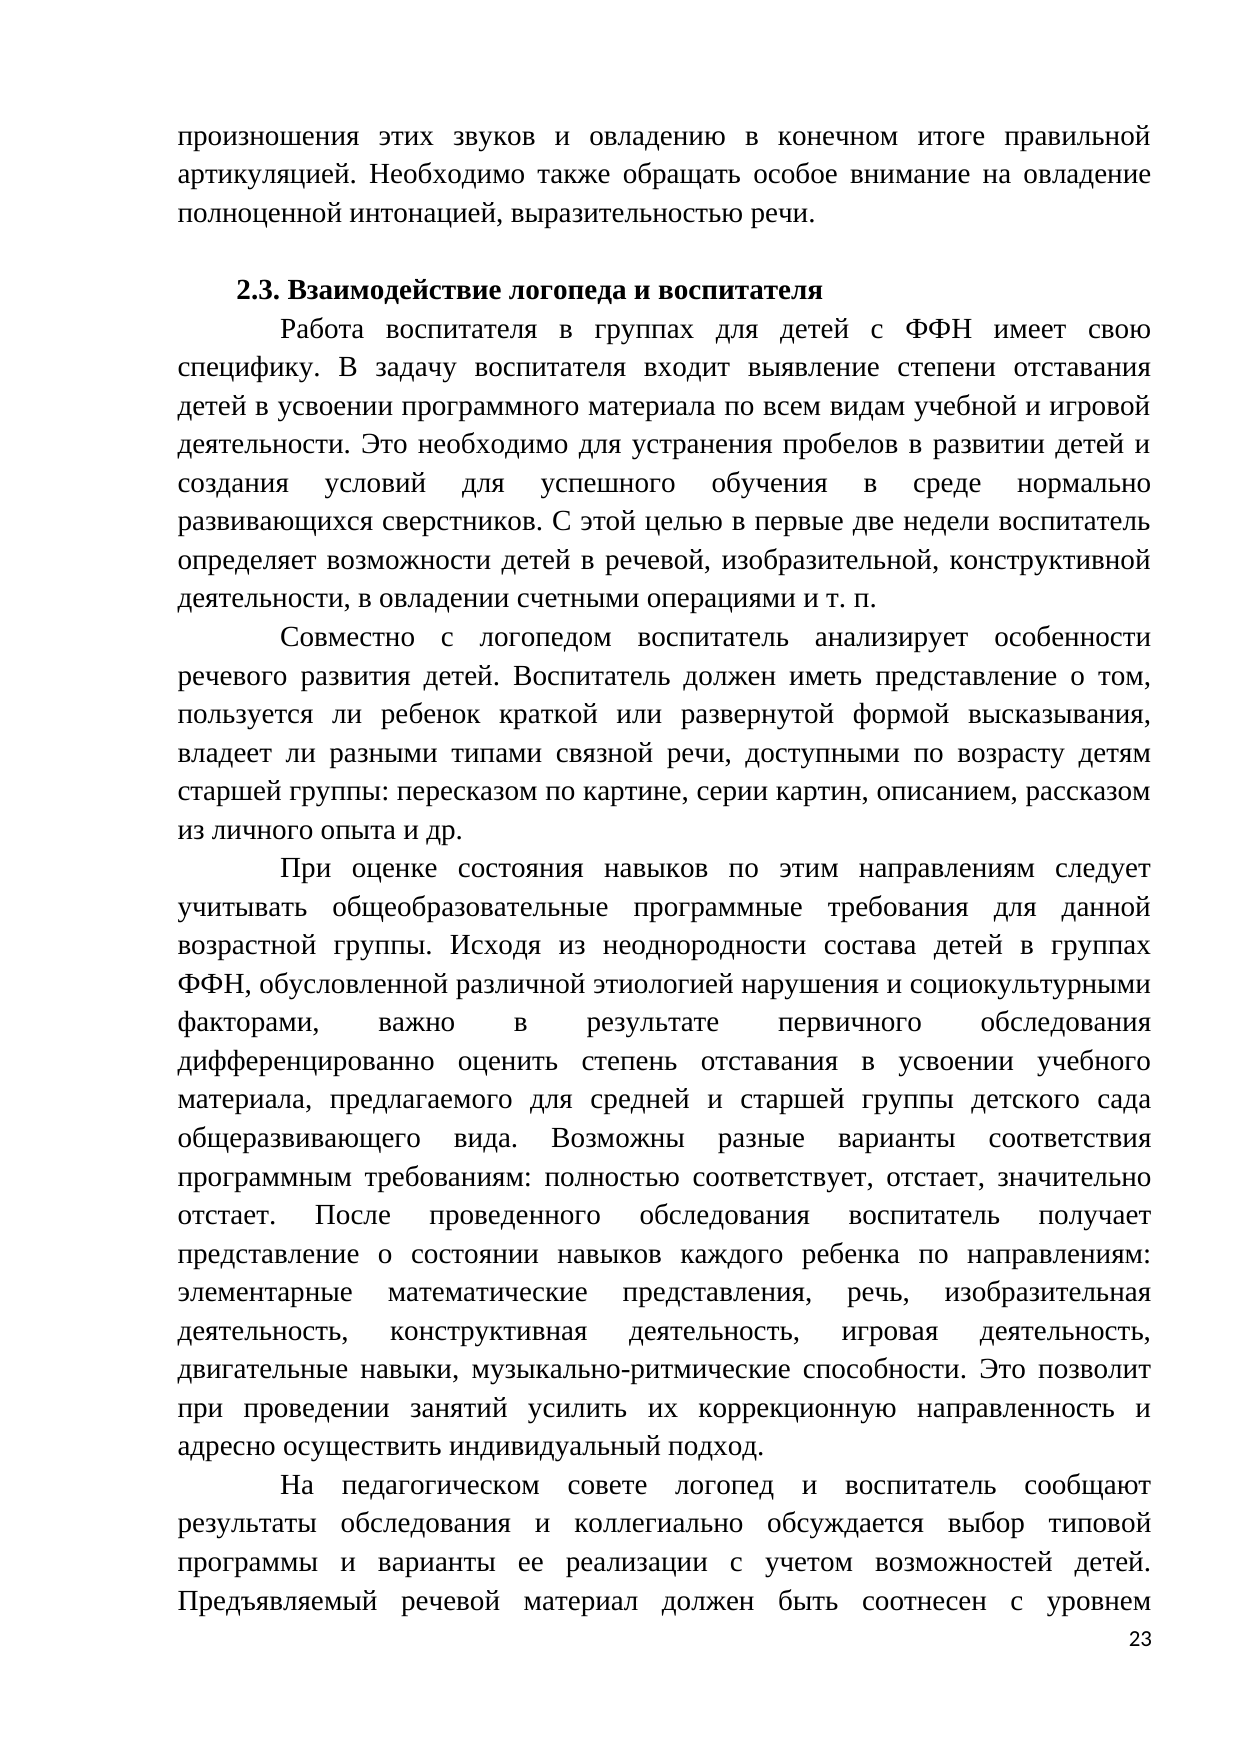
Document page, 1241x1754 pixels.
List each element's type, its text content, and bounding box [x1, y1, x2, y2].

text 2.3. Взаимодействие логопеда и воспитателя [177, 272, 1152, 306]
text При оценке состояния навыков по этим направлениям следует учитывать общеобразовательные программные требования для данной возрастной группы. Исходя из неоднородности состава детей в группах ФФН, обусловленной различной этиологией нарушения и социокультурными факторами, важно в результате первичного обследования дифференцированно оценить степень отставания в усвоении учебного материала, предлагаемого для средней и старшей группы детского сада общеразвивающего вида. Возможны разные варианты соответствия программным требованиям: полностью соответствует, отстает, значительно отстает. После проведенного обследования воспитатель получает представление о состоянии навыков каждого ребенка по направлениям: элементарные математические представления, речь, изобразительная деятельность, конструктивная деятельность, игровая деятельность, двигательные навыки, музыкально-ритмические способности. Это позволит при проведении занятий усилить их коррекционную направленность и адресно осуществить индивидуальный подход. [177, 850, 1152, 1462]
text Работа воспитателя в группах для детей с ФФН имеет свою специфику. В задачу воспитателя входит выявление степени отставания детей в усвоении программного материала по всем видам учебной и игровой деятельности. Это необходимо для устранения пробелов в развитии детей и создания условий для успешного обучения в среде нормально развивающихся сверстников. С этой целью в первые две недели воспитатель определяет возможности детей в речевой, изобразительной, конструктивной деятельности, в овладении счетными операциями и т. п. [177, 311, 1152, 614]
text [177, 1467, 1152, 1616]
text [177, 118, 1152, 229]
text Совместно с логопедом воспитатель анализирует особенности речевого развития детей. Воспитатель должен иметь представление о том, пользуется ли ребенок краткой или развернутой формой высказывания, владеет ли разными типами связной речи, доступными по возрасту детям старшей группы: пересказом по картине, серии картин, описанием, рассказом из личного опыта и др. [177, 619, 1152, 845]
